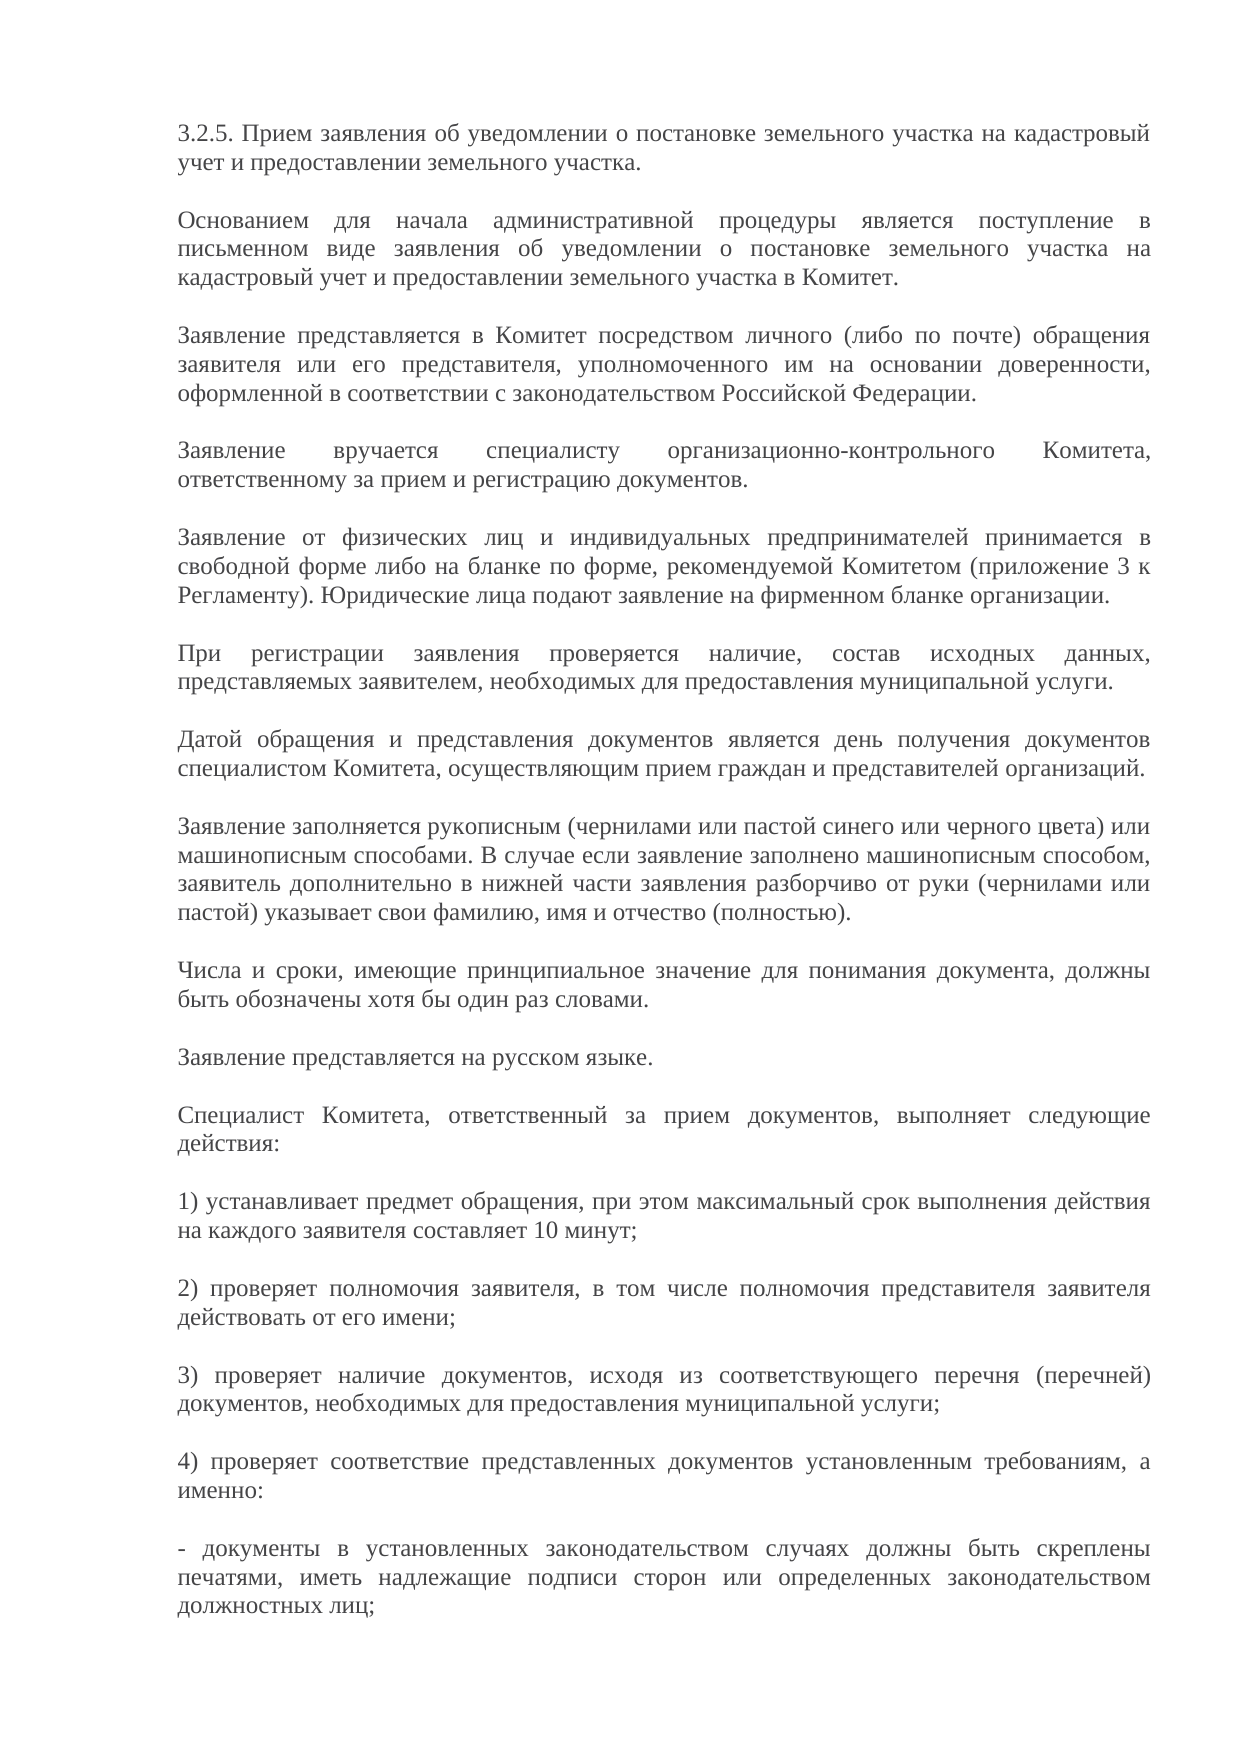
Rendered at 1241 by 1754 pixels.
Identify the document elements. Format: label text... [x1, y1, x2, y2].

text Основанием для начала административной процедуры является поступление в письменном виде заявления об уведомлении о постановке земельного участка на кадастровый учет и предоставлении земельного участка в Комитет. [177, 205, 1152, 291]
text Заявление вручается специалисту организационно-контрольного Комитета, ответственному за прием и регистрацию документов. [177, 436, 1152, 493]
text Числа и сроки, имеющие принципиальное значение для понимания документа, должны быть обозначены хотя бы один раз словами. [177, 955, 1152, 1013]
text 3.2.5. Прием заявления об уведомлении о постановке земельного участка на кадастровый учет и предоставлении земельного участка. [177, 118, 1152, 176]
text Заявление представляется на русском языке. [177, 1042, 1152, 1071]
text 2) проверяет полномочия заявителя, в том числе полномочия представителя заявителя действовать от его имени; [177, 1273, 1152, 1331]
text Датой обращения и представления документов является день получения документов специалистом Комитета, осуществляющим прием граждан и представителей организаций. [177, 724, 1152, 782]
text Заявление представляется в Комитет посредством личного (либо по почте) обращения заявителя или его представителя, уполномоченного им на основании доверенности, оформленной в соответствии с законодательством Российской Федерации. [177, 320, 1152, 406]
text Заявление от физических лиц и индивидуальных предпринимателей принимается в свободной форме либо на бланке по форме, рекомендуемой Комитетом (приложение 3 к Регламенту). Юридические лица подают заявление на фирменном бланке организации. [177, 522, 1152, 608]
text Специалист Комитета, ответственный за прием документов, выполняет следующие действия: [177, 1100, 1152, 1157]
text 3) проверяет наличие документов, исходя из соответствующего перечня (перечней) документов, необходимых для предоставления муниципальной услуги; [177, 1360, 1152, 1417]
text - документы в установленных законодательством случаях должны быть скреплены печатями, иметь надлежащие подписи сторон или определенных законодательством должностных лиц; [177, 1533, 1152, 1619]
text 1) устанавливает предмет обращения, при этом максимальный срок выполнения действия на каждого заявителя составляет 10 минут; [177, 1186, 1152, 1244]
text 4) проверяет соответствие представленных документов установленным требованиям, а именно: [177, 1446, 1152, 1504]
text Заявление заполняется рукописным (чернилами или пастой синего или черного цвета) или машинописным способами. В случае если заявление заполнено машинописным способом, заявитель дополнительно в нижней части заявления разборчиво от руки (чернилами или пастой) указывает свои фамилию, имя и отчество (полностью). [177, 811, 1152, 926]
text При регистрации заявления проверяется наличие, состав исходных данных, представляемых заявителем, необходимых для предоставления муниципальной услуги. [177, 638, 1152, 695]
